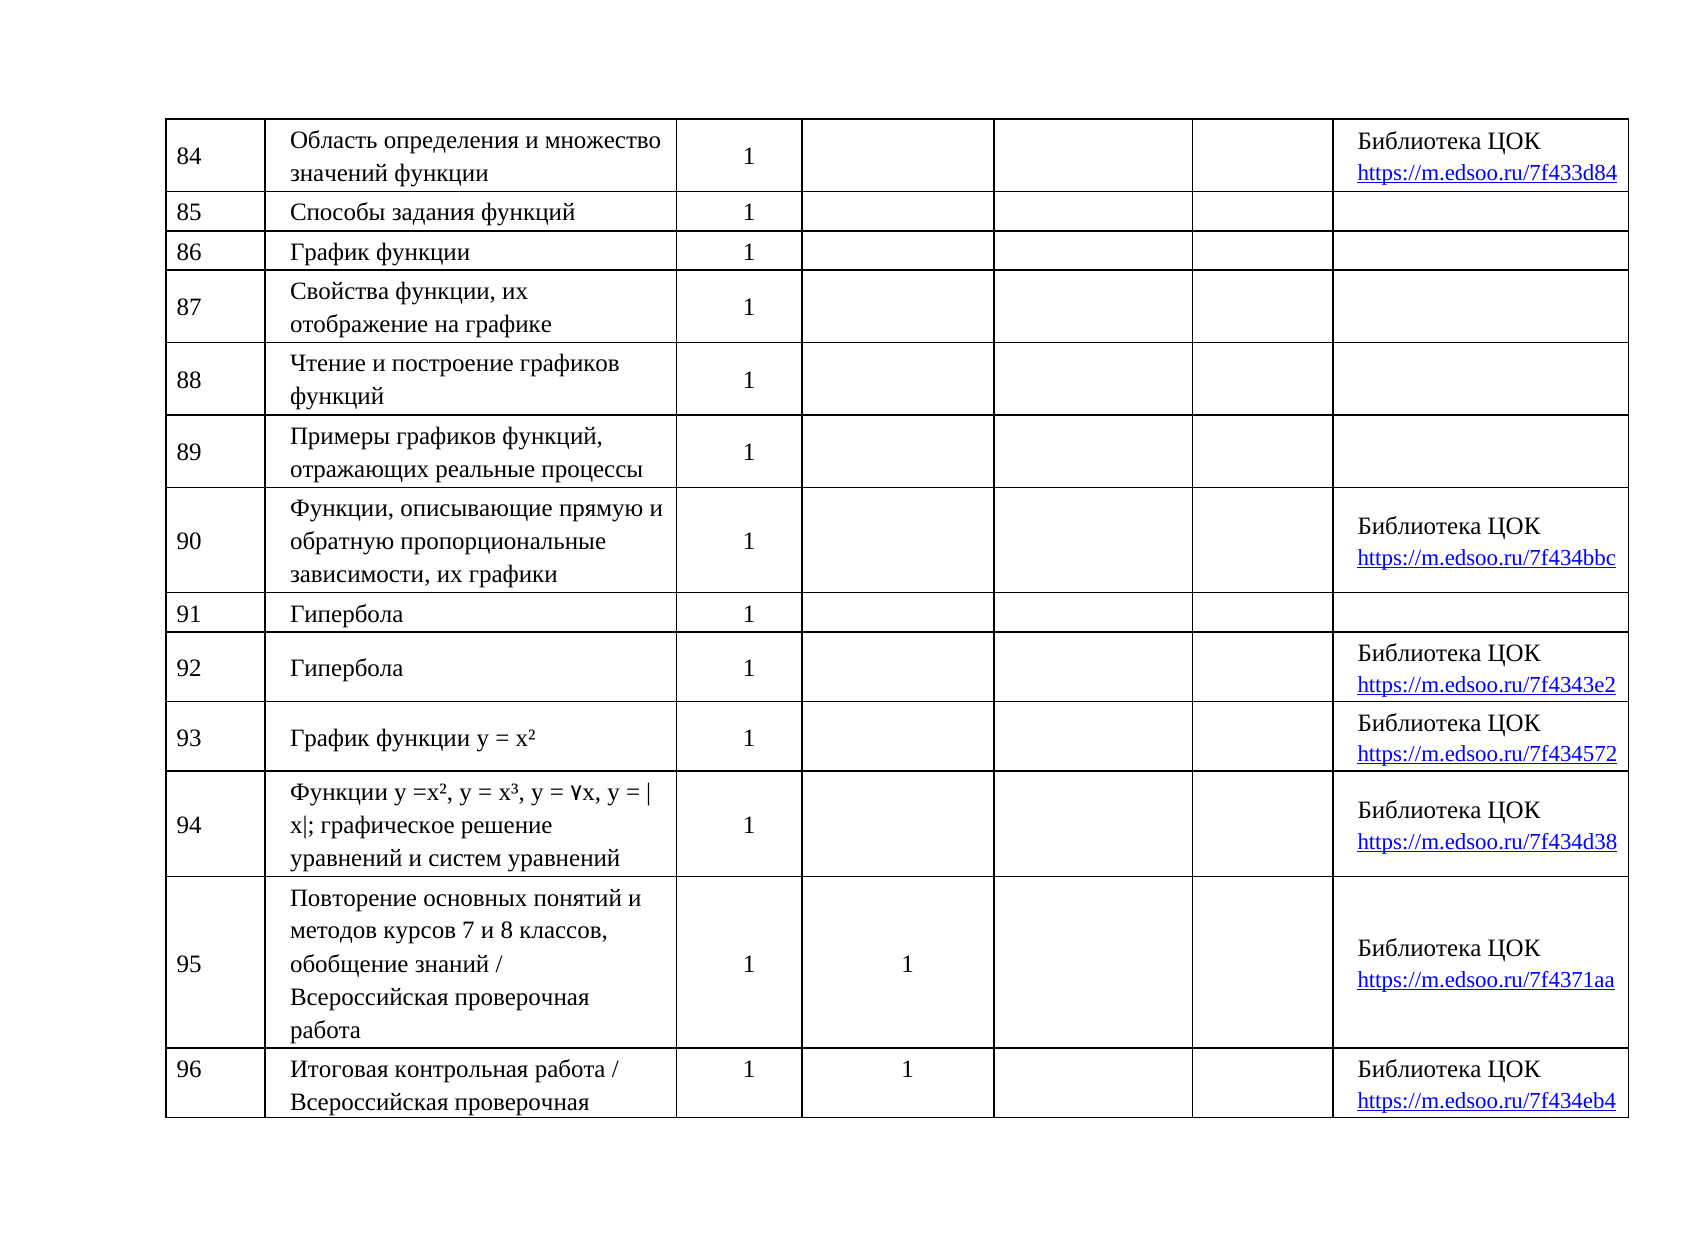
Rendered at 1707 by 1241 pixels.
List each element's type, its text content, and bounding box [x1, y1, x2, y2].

table_cell [1193, 633, 1332, 701]
table_cell [1193, 772, 1332, 876]
table_cell Свойства функции, их отображение на графике [266, 271, 676, 342]
table_cell 91 [167, 593, 264, 631]
table_cell 84 [167, 120, 264, 191]
table_cell 1 [677, 702, 801, 770]
table_cell 1 [677, 593, 801, 631]
table_cell [995, 772, 1192, 876]
table_cell 1 [803, 877, 993, 1047]
table_cell 95 [167, 877, 264, 1047]
table_cell 92 [167, 633, 264, 701]
table_cell Повторение основных понятий и методов курсов 7 и 8 классов, обобщение знаний / Всероссийская проверочная работа [266, 877, 676, 1047]
table_cell 1 [677, 192, 801, 230]
table_cell 1 [677, 232, 801, 269]
table_cell [803, 120, 993, 191]
table_cell 89 [167, 416, 264, 486]
table_cell [995, 271, 1192, 342]
table_cell 1 [677, 877, 801, 1047]
table_cell Библиотека ЦОК https://m.edsoo.ru/7f434d38 [1334, 772, 1628, 876]
table_cell [1193, 593, 1332, 631]
table_cell 1 [677, 1049, 801, 1117]
table_cell [995, 232, 1192, 269]
table_cell [1193, 271, 1332, 342]
table_cell [1193, 232, 1332, 269]
table_cell [803, 192, 993, 230]
table_cell [1334, 271, 1628, 342]
table_cell Функции y =x², y = x³, y = ٧x, y = |х|; графическое решение уравнений и систем уравнений [266, 772, 676, 876]
table_cell 86 [167, 232, 264, 269]
table_cell [995, 120, 1192, 191]
table_cell Чтение и построение графиков функций [266, 343, 676, 414]
table_cell Библиотека ЦОК https://m.edsoo.ru/7f434bbc [1334, 488, 1628, 592]
table_cell [995, 1049, 1192, 1117]
table_cell [995, 633, 1192, 701]
table_cell Библиотека ЦОК https://m.edsoo.ru/7f434572 [1334, 702, 1628, 770]
table_cell [995, 416, 1192, 486]
table_cell 96 [167, 1049, 264, 1117]
table_cell [1193, 192, 1332, 230]
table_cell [1334, 1049, 1628, 1117]
table_cell [803, 772, 993, 876]
table_cell 1 [677, 271, 801, 342]
table_cell 94 [167, 772, 264, 876]
table_cell 88 [167, 343, 264, 414]
table_cell [1334, 343, 1628, 414]
table_cell Гипербола [266, 633, 676, 701]
table_cell 1 [677, 343, 801, 414]
table_cell [1193, 416, 1332, 486]
table_cell Гипербола [266, 593, 676, 631]
table_cell 1 [677, 772, 801, 876]
table_cell [803, 633, 993, 701]
table_cell График функции y = x² [266, 702, 676, 770]
table_cell [803, 271, 993, 342]
table_cell [1193, 702, 1332, 770]
table_cell [1334, 232, 1628, 269]
table_cell [1193, 120, 1332, 191]
table_cell [1193, 877, 1332, 1047]
table_cell [1193, 488, 1332, 592]
table_cell Область определения и множество значений функции [266, 120, 676, 191]
table_cell 1 [677, 488, 801, 592]
table_cell 1 [803, 1049, 993, 1117]
table_cell [1334, 192, 1628, 230]
table_cell 1 [677, 633, 801, 701]
table_cell Способы задания функций [266, 192, 676, 230]
table_cell Примеры графиков функций, отражающих реальные процессы [266, 416, 676, 486]
table_cell 1 [677, 416, 801, 486]
table_cell [1193, 1049, 1332, 1117]
table_cell [803, 232, 993, 269]
table_cell Библиотека ЦОК https://m.edsoo.ru/7f4371aa [1334, 877, 1628, 1047]
table_cell [803, 593, 993, 631]
table_cell Библиотека ЦОК https://m.edsoo.ru/7f4343e2 [1334, 633, 1628, 701]
table_cell [1334, 416, 1628, 486]
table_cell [266, 1049, 676, 1117]
table_cell 90 [167, 488, 264, 592]
table_cell График функции [266, 232, 676, 269]
table_cell [995, 877, 1192, 1047]
table_cell [1193, 343, 1332, 414]
table_cell Библиотека ЦОК https://m.edsoo.ru/7f433d84 [1334, 120, 1628, 191]
table_cell [803, 343, 993, 414]
table_cell 93 [167, 702, 264, 770]
table_cell [995, 343, 1192, 414]
table_cell [995, 593, 1192, 631]
table_cell [803, 488, 993, 592]
table_cell 1 [677, 120, 801, 191]
table_cell 85 [167, 192, 264, 230]
table_cell 87 [167, 271, 264, 342]
table_cell [995, 488, 1192, 592]
table_cell Функции, описывающие прямую и обратную пропорциональные зависимости, их графики [266, 488, 676, 592]
table_cell [995, 192, 1192, 230]
table_cell [803, 702, 993, 770]
table_cell [995, 702, 1192, 770]
table_cell [1334, 593, 1628, 631]
table_cell [803, 416, 993, 486]
